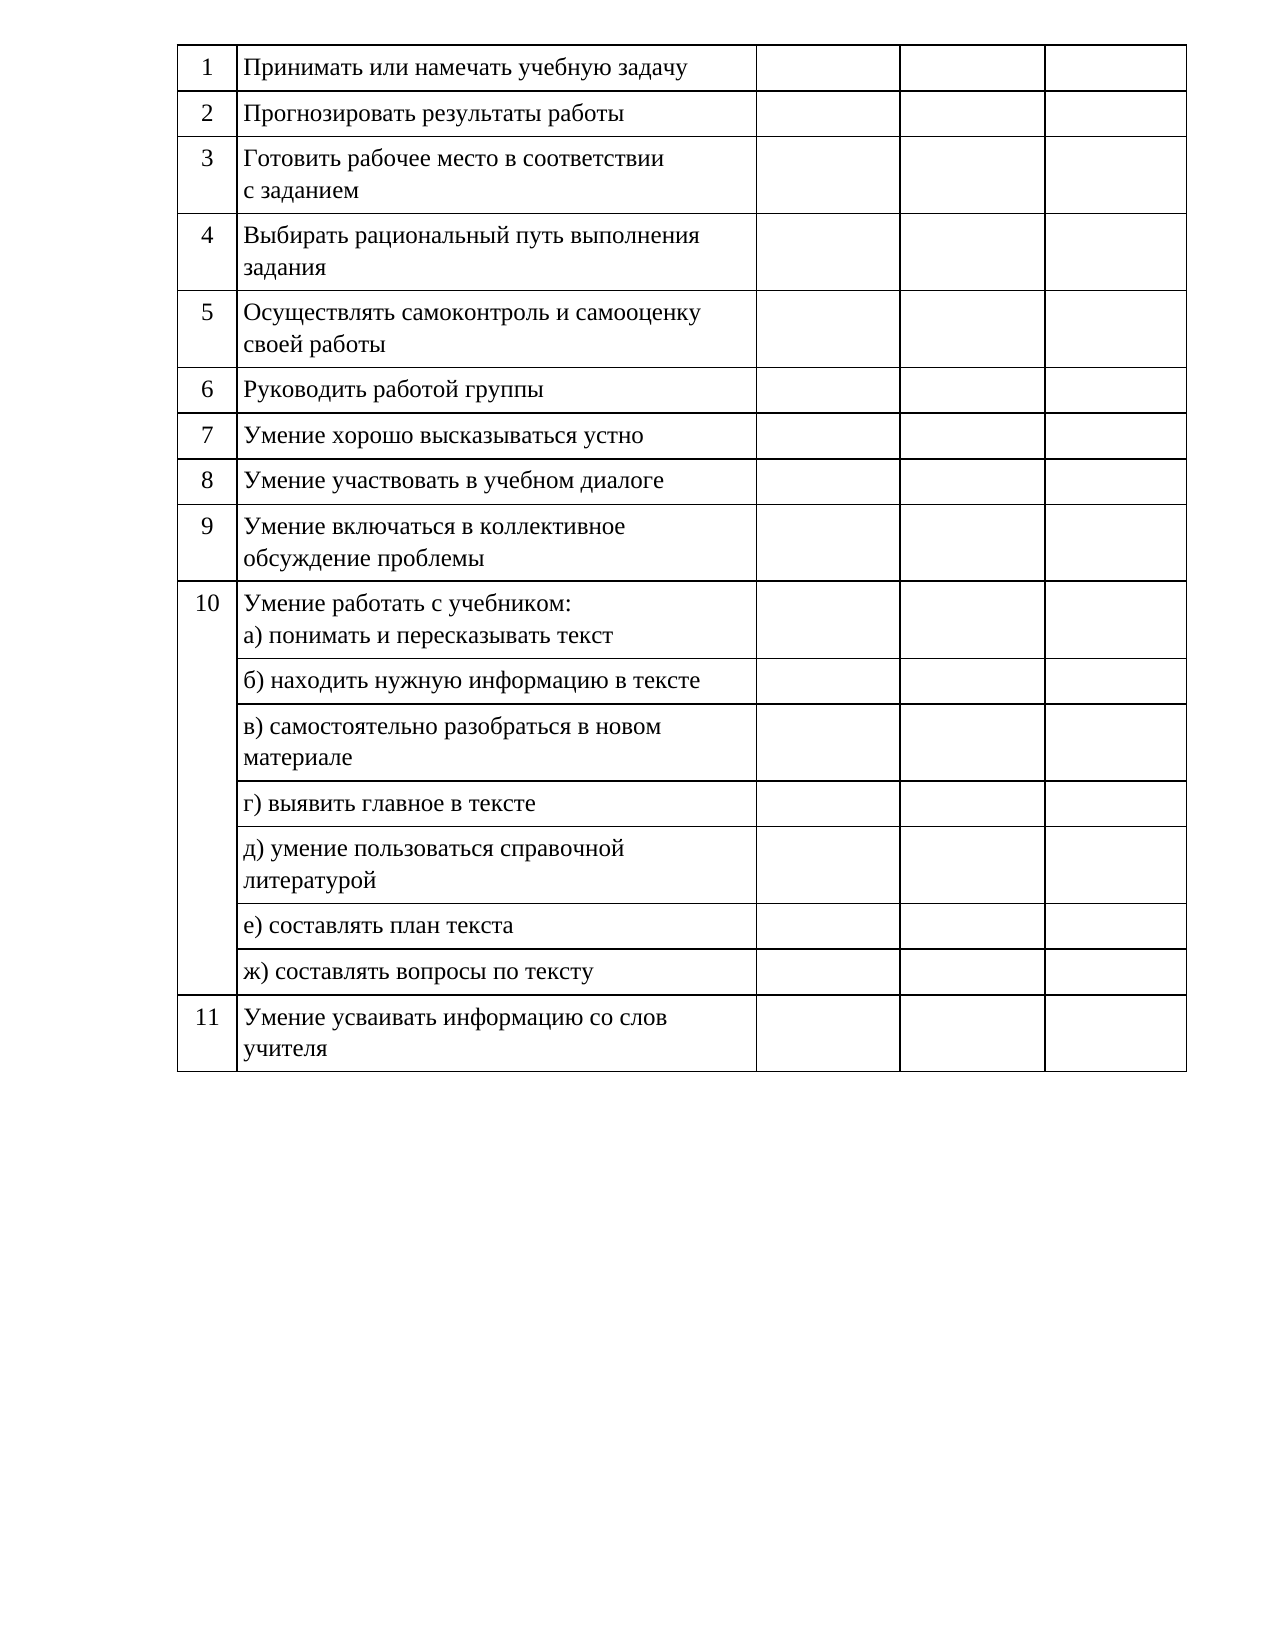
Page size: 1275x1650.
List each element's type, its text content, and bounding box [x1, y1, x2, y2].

table_cell [757, 137, 899, 213]
table_cell [757, 996, 899, 1071]
table_cell Осуществлять самоконтроль и самооценку своей работы [238, 291, 756, 367]
table_cell 8 [178, 460, 236, 503]
table_cell [1046, 137, 1186, 213]
table_cell [1046, 705, 1186, 780]
table_cell [1046, 904, 1186, 948]
table_cell 1 [178, 46, 236, 90]
table_cell [1046, 505, 1186, 580]
table_cell [1046, 214, 1186, 289]
table_cell [757, 950, 899, 994]
table_cell [757, 414, 899, 458]
table_cell [901, 659, 1044, 703]
table_cell [901, 214, 1044, 289]
table_cell [757, 827, 899, 903]
table_cell Выбирать рациональный путь выполнения задания [238, 214, 756, 289]
table_cell [757, 92, 899, 136]
table_cell [757, 705, 899, 780]
table_cell [901, 705, 1044, 780]
table_cell [1046, 460, 1186, 503]
table_cell 10 [178, 582, 236, 994]
table_cell Умение работать с учебником: а) понимать и пересказывать текст [238, 582, 756, 657]
table_cell [901, 904, 1044, 948]
table_cell [757, 214, 899, 289]
table_cell [757, 46, 899, 90]
table_cell Умение участвовать в учебном диалоге [238, 460, 756, 503]
table_cell [757, 460, 899, 503]
table_cell Руководить работой группы [238, 368, 756, 412]
table_cell [1046, 291, 1186, 367]
table_cell [1046, 414, 1186, 458]
table_cell [1046, 827, 1186, 903]
table_cell [757, 505, 899, 580]
table_cell Принимать или намечать учебную задачу [238, 46, 756, 90]
table_cell д) умение пользоваться справочной литературой [238, 827, 756, 903]
table_cell Умение включаться в коллективное обсуждение проблемы [238, 505, 756, 580]
table_cell в) самостоятельно разобраться в новом материале [238, 705, 756, 780]
table_cell [1046, 950, 1186, 994]
table_cell [901, 827, 1044, 903]
table_cell г) выявить главное в тексте [238, 782, 756, 826]
table_cell [901, 46, 1044, 90]
table_cell [757, 368, 899, 412]
table_cell [901, 950, 1044, 994]
table_cell [901, 92, 1044, 136]
table_cell Готовить рабочее место в соответствии с заданием [238, 137, 756, 213]
table_cell [901, 996, 1044, 1071]
table_cell [901, 505, 1044, 580]
table_cell 7 [178, 414, 236, 458]
table_cell [757, 782, 899, 826]
table_cell [901, 460, 1044, 503]
table_cell [1046, 782, 1186, 826]
table_cell 2 [178, 92, 236, 136]
table_cell [1046, 92, 1186, 136]
table_cell 4 [178, 214, 236, 289]
table_cell [1046, 659, 1186, 703]
table_cell [1046, 996, 1186, 1071]
table_cell [1046, 582, 1186, 657]
table_cell 9 [178, 505, 236, 580]
table_cell б) находить нужную информацию в тексте [238, 659, 756, 703]
table_cell Умение хорошо высказываться устно [238, 414, 756, 458]
table_cell [757, 659, 899, 703]
table_cell [901, 582, 1044, 657]
table_cell 11 [178, 996, 236, 1071]
table_cell [757, 291, 899, 367]
table_cell 5 [178, 291, 236, 367]
table_cell [901, 368, 1044, 412]
table_cell е) составлять план текста [238, 904, 756, 948]
table_cell [901, 414, 1044, 458]
table_cell [1046, 46, 1186, 90]
table_cell [901, 291, 1044, 367]
table_cell [757, 582, 899, 657]
table_cell [901, 782, 1044, 826]
table_cell Умение усваивать информацию со слов учителя [238, 996, 756, 1071]
table_cell ж) составлять вопросы по тексту [238, 950, 756, 994]
table_cell Прогнозировать результаты работы [238, 92, 756, 136]
table_cell [1046, 368, 1186, 412]
table_cell [757, 904, 899, 948]
table_cell 3 [178, 137, 236, 213]
table_cell 6 [178, 368, 236, 412]
table_cell [901, 137, 1044, 213]
